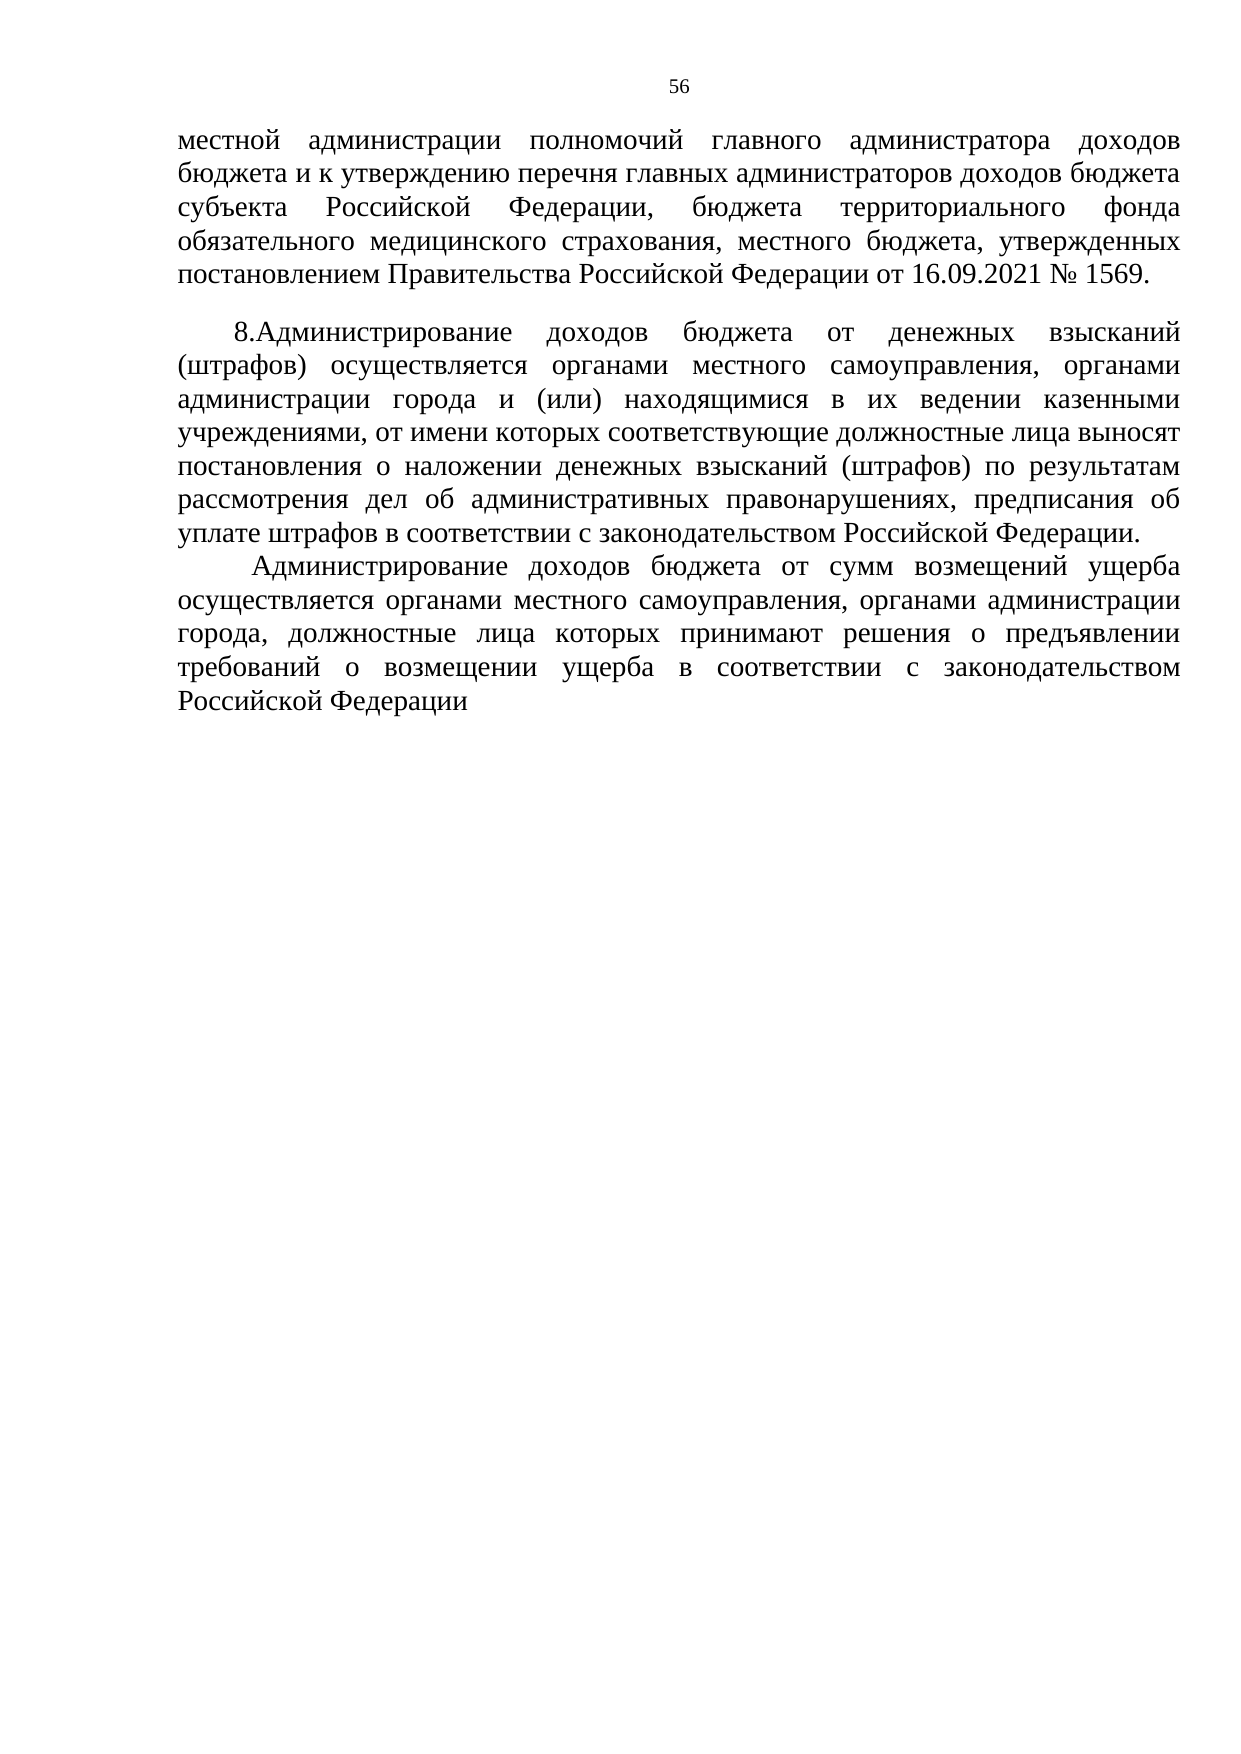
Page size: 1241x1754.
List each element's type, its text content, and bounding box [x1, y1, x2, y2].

text Администрирование доходов бюджета от сумм возмещений ущерба осуществляется органами местного самоуправления, органами администрации города, должностные лица которых принимают решения о предъявлении требований о возмещении ущерба в соответствии с законодательством Российской Федерации [177, 548, 1181, 716]
text 8.Администрирование доходов бюджета от денежных взысканий (штрафов) осуществляется органами местного самоуправления, органами администрации города и (или) находящимися в их ведении казенными учреждениями, от имени которых соответствующие должностные лица выносят постановления о наложении денежных взысканий (штрафов) по результатам рассмотрения дел об административных правонарушениях, предписания об уплате штрафов в соответствии с законодательством Российской Федерации. [177, 314, 1181, 548]
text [177, 122, 1181, 290]
